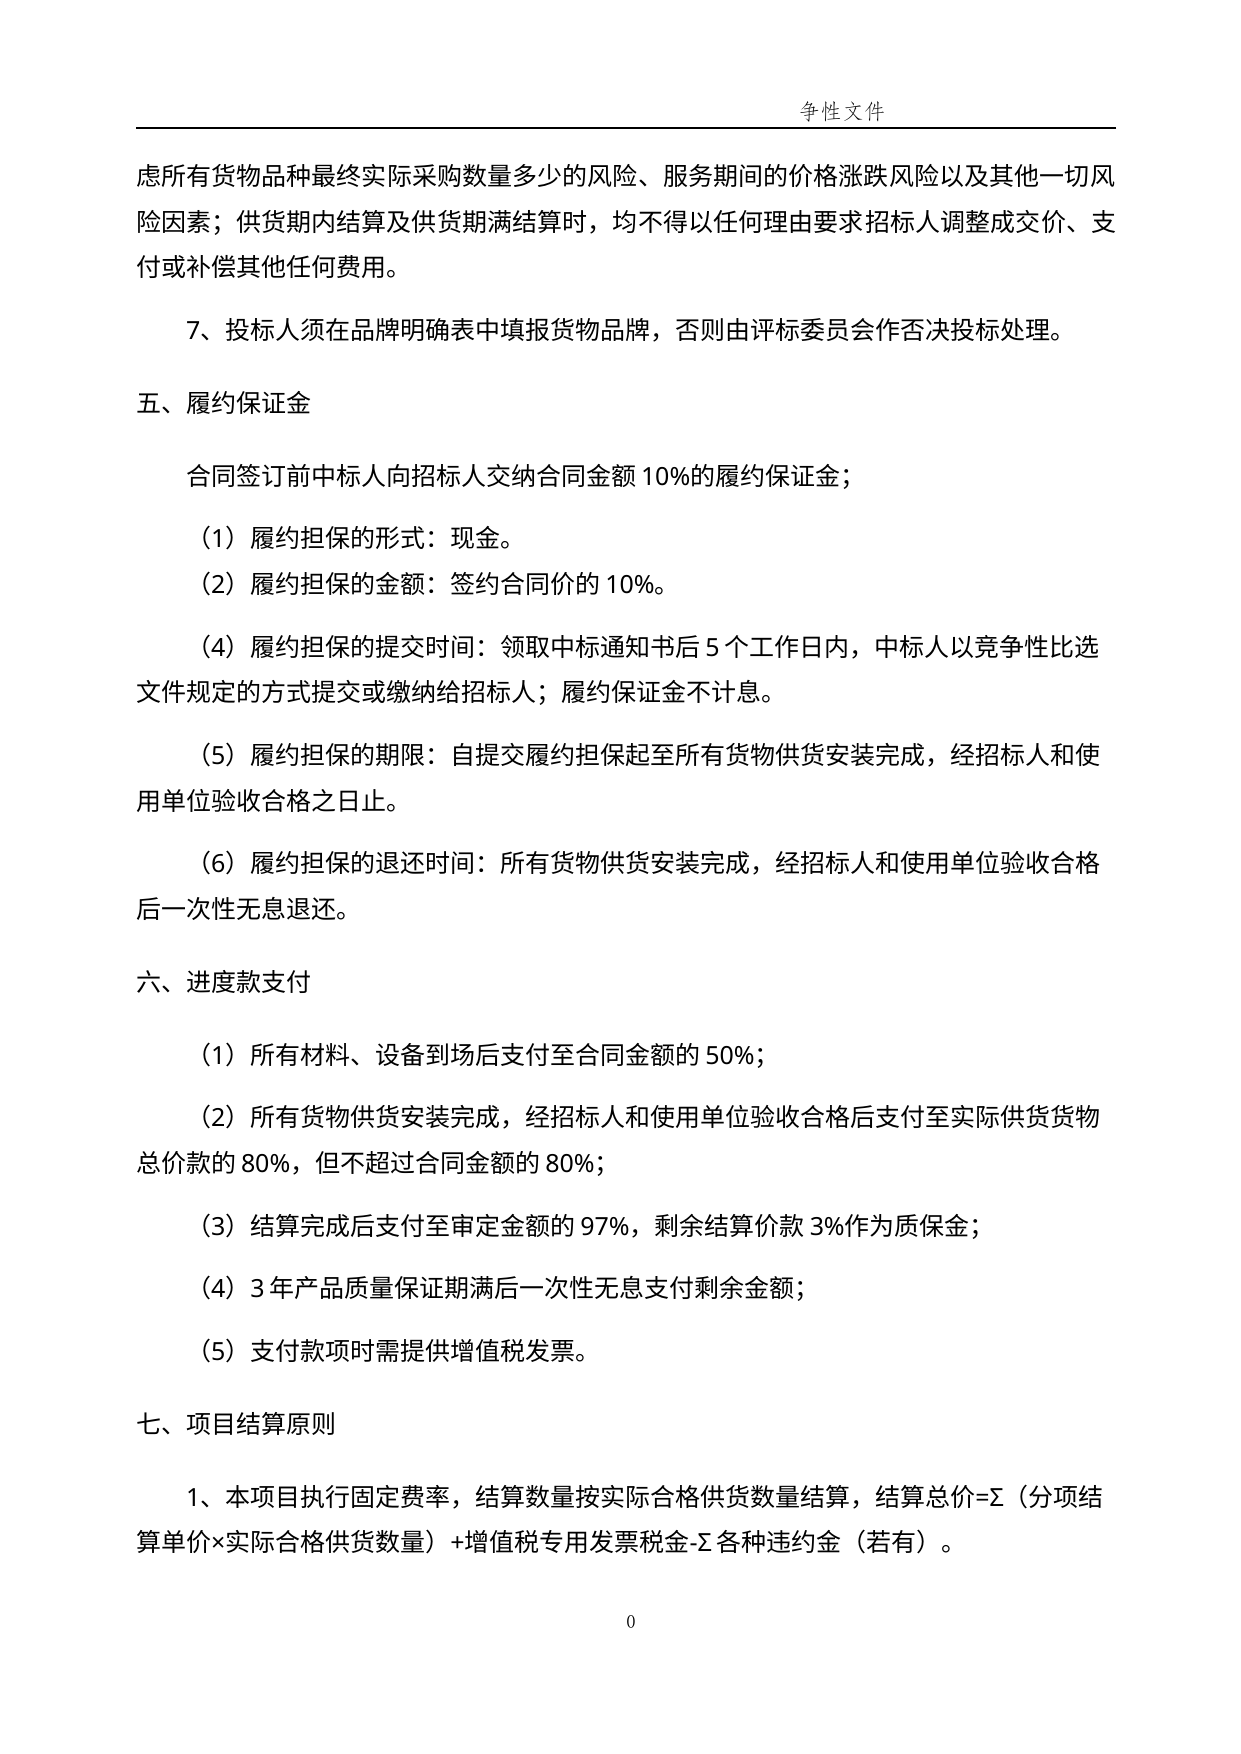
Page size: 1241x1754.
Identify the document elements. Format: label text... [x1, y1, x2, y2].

text （2）所有货物供货安装完成，经招标人和使用单位验收合格后支付至实际供货货物总价款的80%，但不超过合同金额的80%； [136, 1090, 1116, 1182]
text （6）履约担保的退还时间：所有货物供货安装完成，经招标人和使用单位验收合格后一次性无息退还。 [136, 836, 1116, 928]
text （1）所有材料、设备到场后支付至合同金额的50%； [136, 1028, 1116, 1073]
text 1、本项目执行固定费率，结算数量按实际合格供货数量结算，结算总价=Σ（分项结算单价×实际合格供货数量）+增值税专用发票税金-Σ各种违约金（若有）。 [136, 1469, 1116, 1561]
text （4）3年产品质量保证期满后一次性无息支付剩余金额； [136, 1261, 1116, 1307]
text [136, 148, 1116, 286]
text （5）支付款项时需提供增值税发票。 [136, 1323, 1116, 1369]
list 履约担保的形式：现金。 [136, 511, 1116, 557]
text 合同签订前中标人向招标人交纳合同金额10%的履约保证金； [136, 448, 1116, 494]
text 7、投标人须在品牌明确表中填报货物品牌，否则由评标委员会作否决投标处理。 [136, 303, 1116, 348]
subtitle 六、进度款支付 [136, 955, 1116, 1001]
subtitle 七、项目结算原则 [136, 1396, 1116, 1442]
text （5）履约担保的期限：自提交履约担保起至所有货物供货安装完成，经招标人和使用单位验收合格之日止。 [136, 728, 1116, 819]
subtitle 五、履约保证金 [136, 376, 1116, 421]
text （4）履约担保的提交时间：领取中标通知书后5个工作日内，中标人以竞争性比选文件规定的方式提交或缴纳给招标人；履约保证金不计息。 [136, 619, 1116, 711]
text （3）结算完成后支付至审定金额的97%，剩余结算价款3%作为质保金； [136, 1198, 1116, 1244]
text （2）履约担保的金额：签约合同价的10%。 [136, 557, 1116, 603]
